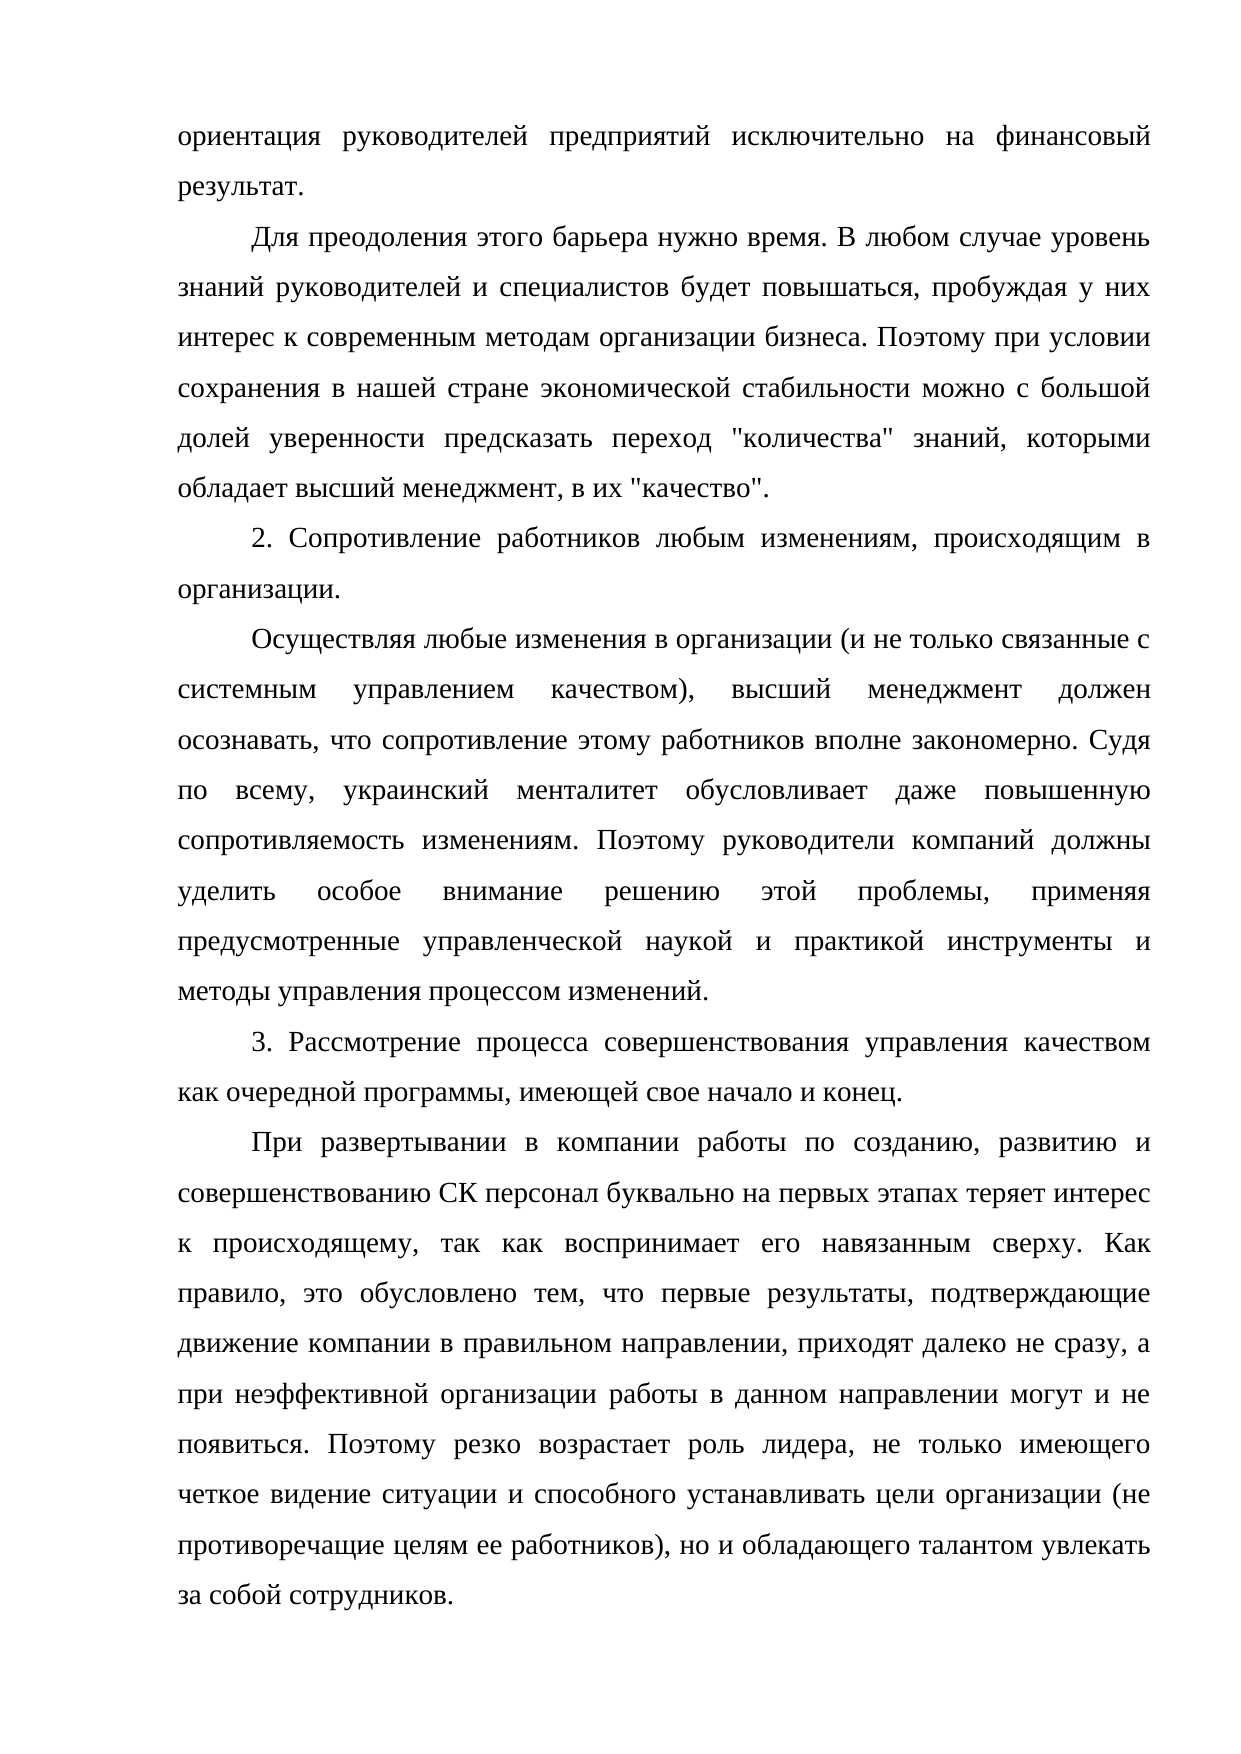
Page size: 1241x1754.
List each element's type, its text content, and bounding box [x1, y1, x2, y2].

text Осуществляя любые изменения в организации (и не только связанные с системным управлением качеством), высший менеджмент должен осознавать, что сопротивление этому работников вполне закономерно. Судя по всему, украинский менталитет обусловливает даже повышенную сопротивляемость изменениям. Поэтому руководители компаний должны уделить особое внимание решению этой проблемы, применяя предусмотренные управленческой наукой и практикой инструменты и методы управления процессом изменений. [177, 621, 1152, 1007]
text 2. Сопротивление работников любым изменениям, происходящим в организации. [177, 521, 1152, 604]
text Для преодоления этого барьера нужно время. В любом случае уровень знаний руководителей и специалистов будет повышаться, пробуждая у них интерес к современным методам организации бизнеса. Поэтому при условии сохранения в нашей стране экономической стабильности можно с большой долей уверенности предсказать переход "количества" знаний, которыми обладает высший менеджмент, в их "качество". [177, 219, 1152, 504]
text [177, 118, 1152, 202]
text При развертывании в компании работы по созданию, развитию и совершенствованию СК персонал буквально на первых этапах теряет интерес к происходящему, так как воспринимает его навязанным сверху. Как правило, это обусловлено тем, что первые результаты, подтверждающие движение компании в правильном направлении, приходят далеко не сразу, а при неэффективной организации работы в данном направлении могут и не появиться. Поэтому резко возрастает роль лидера, не только имеющего четкое видение ситуации и способного устанавливать цели организации (не противоречащие целям ее работников), но и обладающего талантом увлекать за собой сотрудников. [177, 1124, 1152, 1611]
text 3. Рассмотрение процесса совершенствования управления качеством как очередной программы, имеющей свое начало и конец. [177, 1024, 1152, 1108]
